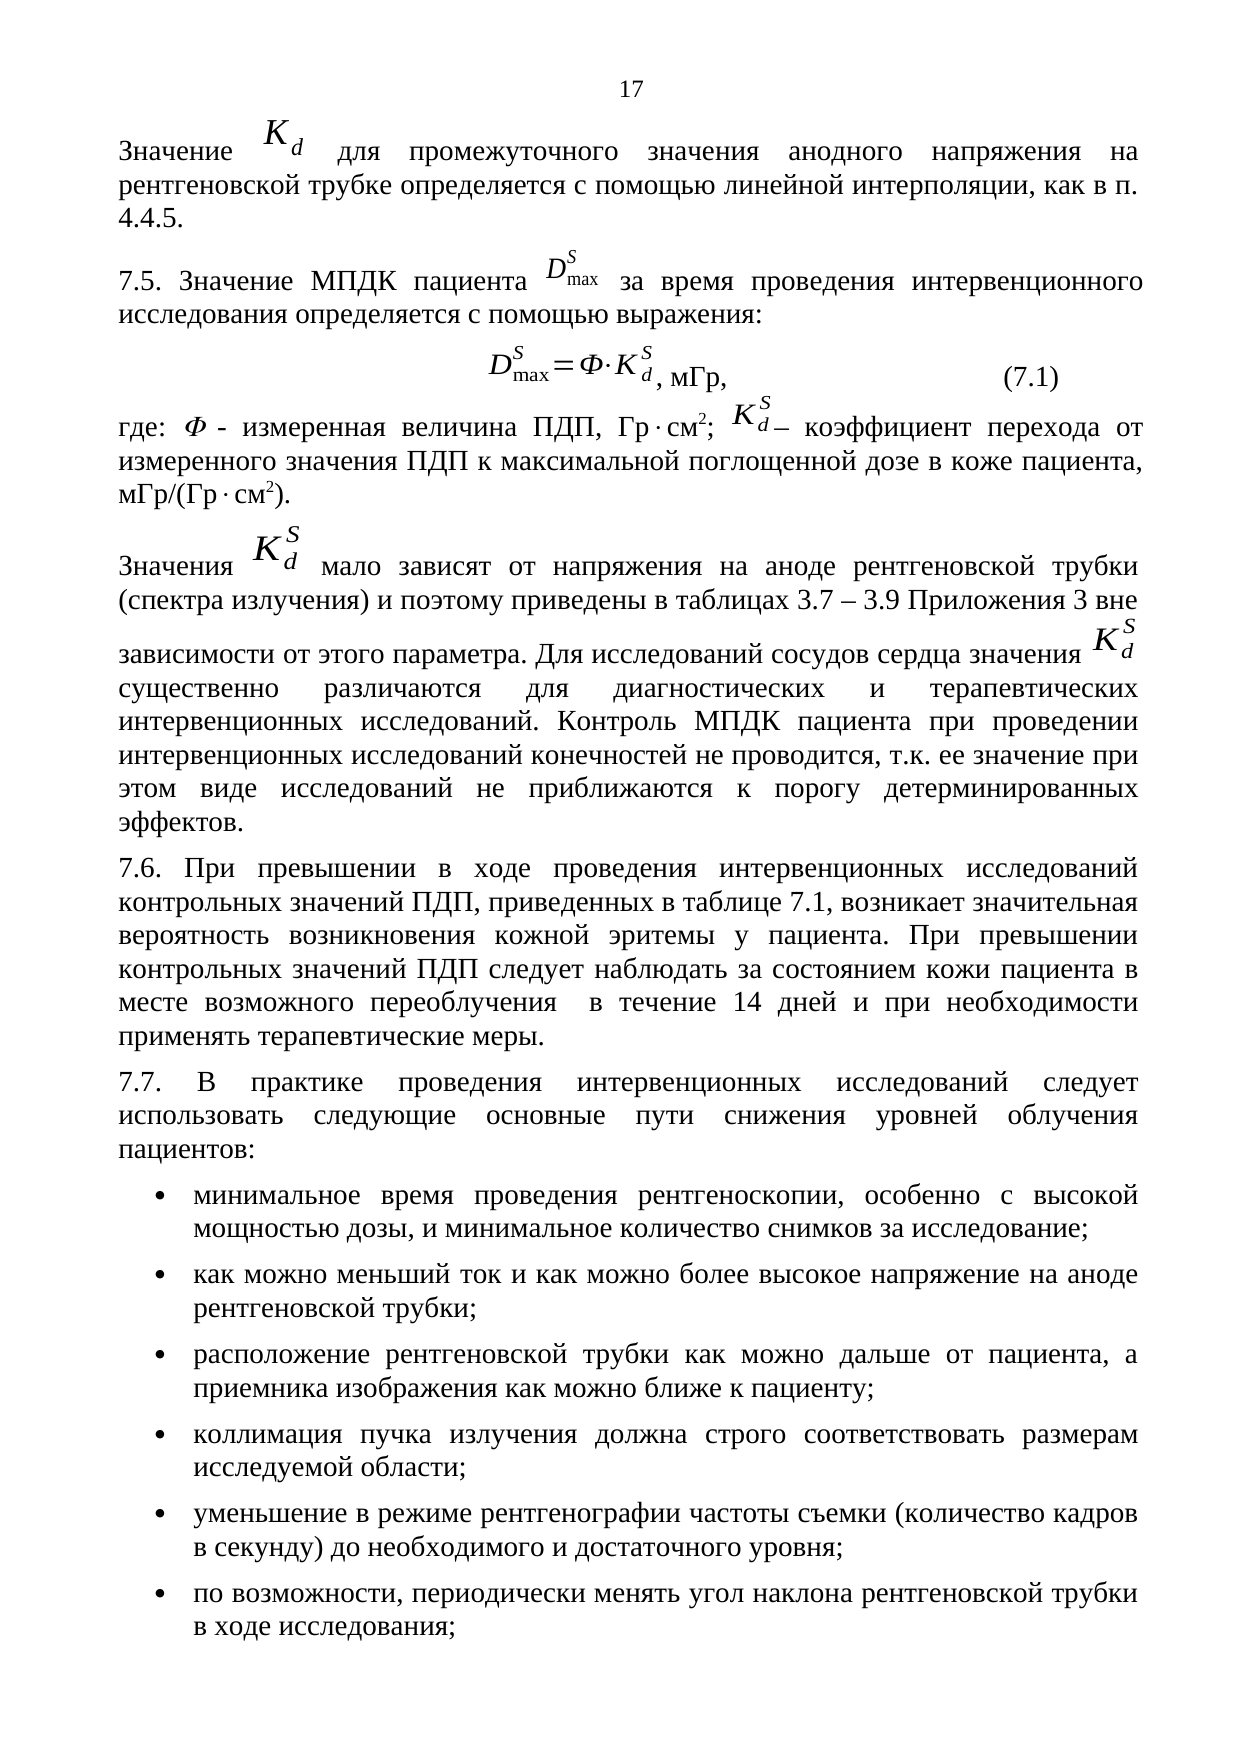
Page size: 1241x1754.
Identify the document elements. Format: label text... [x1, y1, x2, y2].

list как можно меньший ток и как можно более высокое напряжение на аноде рентгеновской трубки; [156, 1257, 1139, 1324]
list коллимация пучка излучения должна строго соответствовать размерам исследуемой области; [156, 1416, 1139, 1483]
list минимальное время проведения рентгеноскопии, особенно с высокой мощностью дозы, и минимальное количество снимков за исследование; [156, 1177, 1139, 1244]
list уменьшение в режиме рентгенографии частоты съемки (количество кадров в секунду) до необходимого и достаточного уровня; [156, 1495, 1139, 1562]
text где: - измеренная величина ПДП, Грсм2; – коэффициент перехода от измеренного значения ПДП к максимальной поглощенной дозе в коже пациента, мГр/(Грсм2). [118, 393, 1144, 510]
text 7.5. Значение МПДК пациента за время проведения интервенционного исследования определяется с помощью выражения: [118, 247, 1144, 330]
text 7.7. В практике проведения интервенционных исследований следует использовать следующие основные пути снижения уровней облучения пациентов: [118, 1064, 1139, 1164]
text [118, 112, 1139, 234]
text 7.6. При превышении в ходе проведения интервенционных исследований контрольных значений ПДП, приведенных в таблице 7.1, возникает значительная вероятность возникновения кожной эритемы у пациента. При превышении контрольных значений ПДП следует наблюдать за состоянием кожи пациента в месте возможного переоблучения в течение 14 дней и при необходимости применять терапевтические меры. [118, 850, 1139, 1051]
list расположение рентгеновской трубки как можно дальше от пациента, а приемника изображения как можно ближе к пациенту; [156, 1336, 1139, 1403]
text Значения мало зависят от напряжения на аноде рентгеновской трубки (спектра излучения) и поэтому приведены в таблицах 3.7 – 3.9 Приложения 3 вне зависимости от этого параметра. Для исследований сосудов сердца значения существенно различаются для диагностических и терапевтических интервенционных исследований. Контроль МПДК пациента при проведении интервенционных исследований конечностей не проводится, т.к. ее значение при этом виде исследований не приближаются к порогу детерминированных эффектов. [118, 522, 1139, 838]
list по возможности, периодически менять угол наклона рентгеновской трубки в ходе исследования; [156, 1575, 1139, 1642]
text , мГр, (7.1) [118, 343, 1144, 393]
